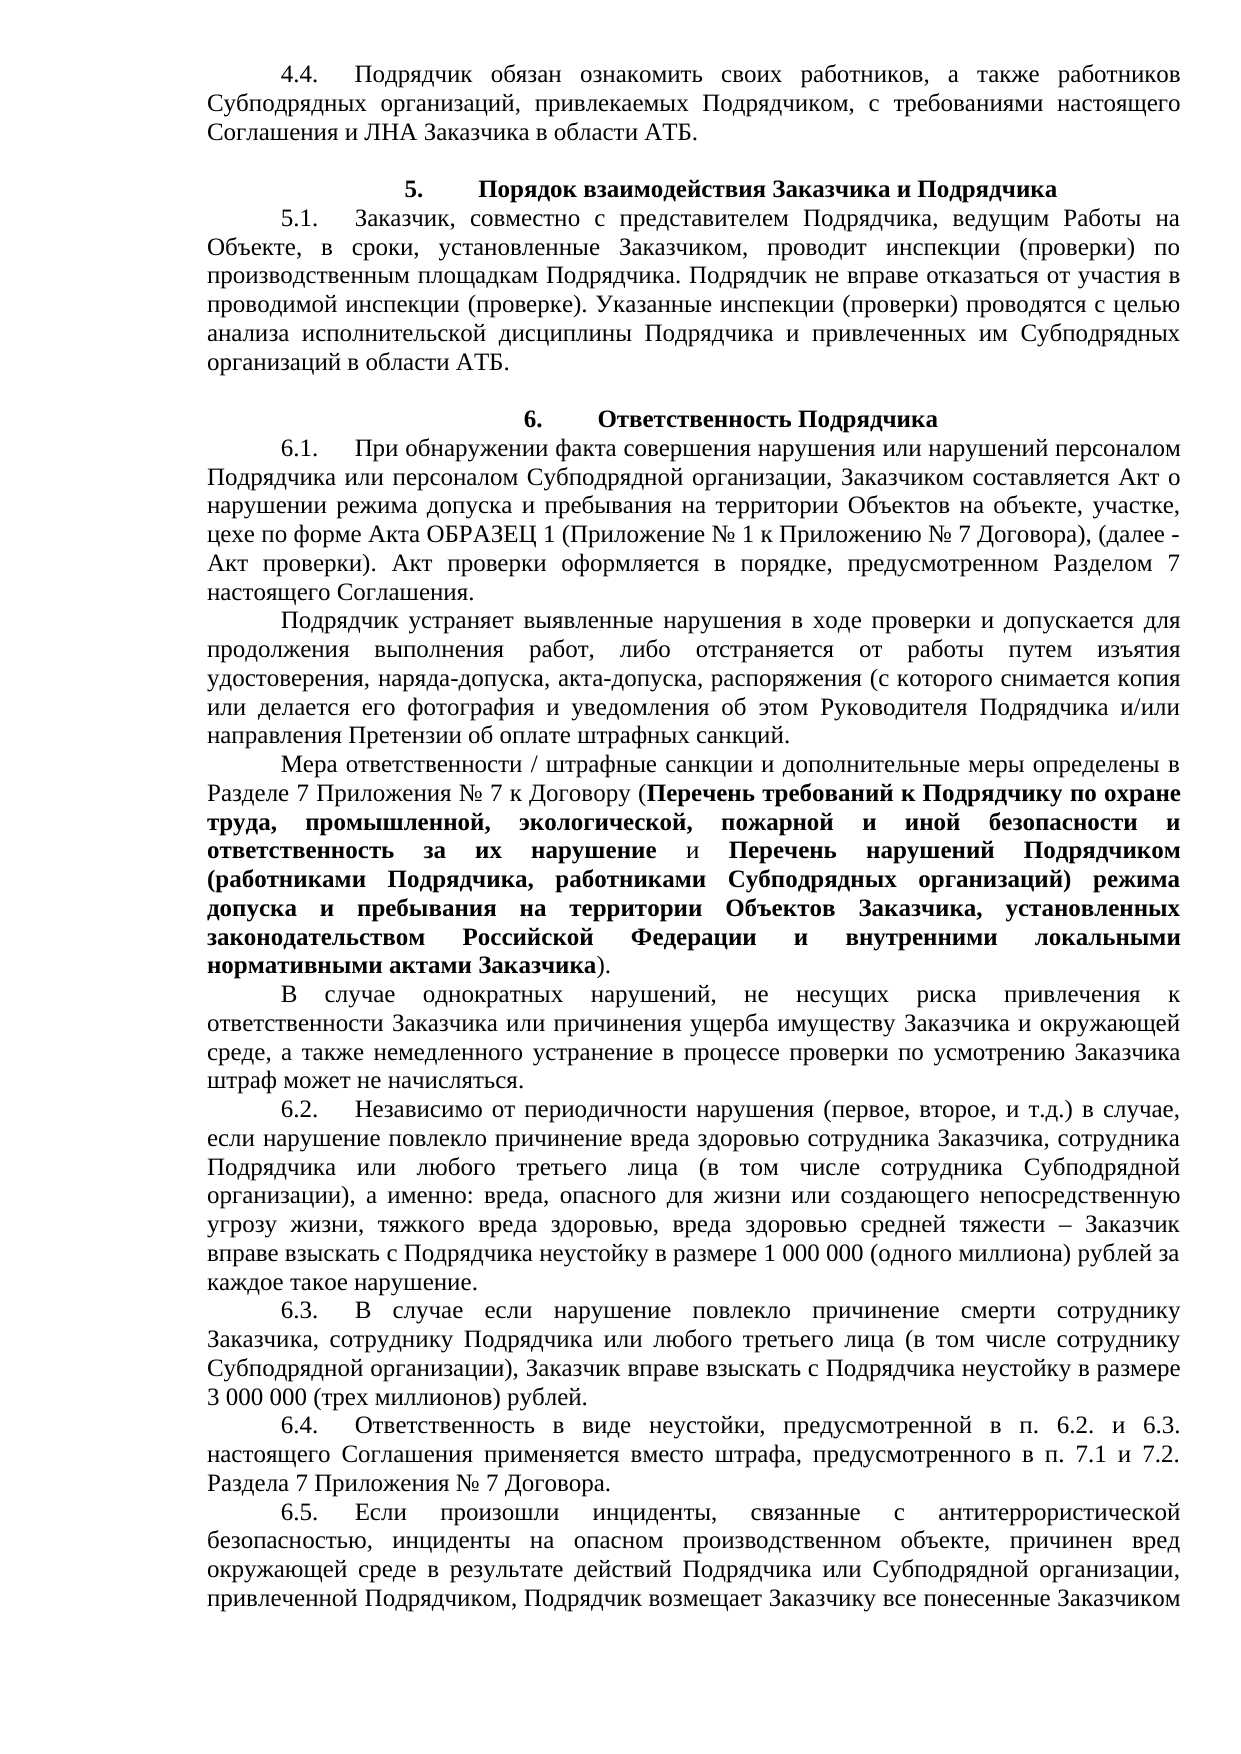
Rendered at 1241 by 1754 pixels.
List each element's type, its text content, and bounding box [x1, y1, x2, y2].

list В случае однократных нарушений, не несущих риска привлечения к ответственности Заказчика или причинения ущерба имуществу Заказчика и окружающей среде, а также немедленного устранение в процессе проверки по усмотрению Заказчика штраф может не начисляться. [207, 979, 1181, 1094]
list Ответственность в виде неустойки, предусмотренной в п. 6.2. и 6.3. настоящего Соглашения применяется вместо штрафа, предусмотренного в п. 7.1 и 7.2. Раздела 7 Приложения № 7 Договора. [207, 1410, 1181, 1497]
list Заказчик, совместно с представителем Подрядчика, ведущим Работы на Объекте, в сроки, установленные Заказчиком, проводит инспекции (проверки) по производственным площадкам Подрядчика. Подрядчик не вправе отказаться от участия в проводимой инспекции (проверке). Указанные инспекции (проверки) проводятся с целью анализа исполнительской дисциплины Подрядчика и привлеченных им Субподрядных организаций в области АТБ. [207, 203, 1181, 375]
list Независимо от периодичности нарушения (первое, второе, и т.д.) в случае, если нарушение повлекло причинение вреда здоровью сотрудника Заказчика, сотрудника Подрядчика или любого третьего лица (в том числе сотрудника Субподрядной организации), а именно: вреда, опасного для жизни или создающего непосредственную угрозу жизни, тяжкого вреда здоровью, вреда здоровью средней тяжести – Заказчик вправе взыскать с Подрядчика неустойку в размере 1 000 000 (одного миллиона) рублей за каждое такое нарушение. [207, 1094, 1181, 1295]
list При обнаружении факта совершения нарушения или нарушений персоналом Подрядчика или персоналом Субподрядной организации, Заказчиком составляется Акт о нарушении режима допуска и пребывания на территории Объектов на объекте, участке, цехе по форме Акта ОБРАЗЕЦ 1 (Приложение № 1 к Приложению № 7 Договора), (далее - Акт проверки). Акт проверки оформляется в порядке, предусмотренном Разделом 7 настоящего Соглашения. [207, 433, 1181, 605]
text 5. Порядок взаимодействия Заказчика и Подрядчика [207, 174, 1181, 203]
list Мера ответственности / штрафные санкции и дополнительные меры определены в Разделе 7 Приложения № 7 к Договору (Перечень требований к Подрядчику по охране труда, промышленной, экологической, пожарной и иной безопасности и ответственность за их нарушение и Перечень нарушений Подрядчиком (работниками Подрядчика, работниками Субподрядных организаций) режима допуска и пребывания на территории Объектов Заказчика, установленных законодательством Российской Федерации и внутренними локальными нормативными актами Заказчика). [207, 749, 1181, 979]
list Подрядчик обязан ознакомить своих работников, а также работников Субподрядных организаций, привлекаемых Подрядчиком, с требованиями настоящего Соглашения и ЛНА Заказчика в области АТБ. [207, 59, 1181, 145]
list Подрядчик устраняет выявленные нарушения в ходе проверки и допускается для продолжения выполнения работ, либо отстраняется от работы путем изъятия удостоверения, наряда-допуска, акта-допуска, распоряжения (с которого снимается копия или делается его фотография и уведомления об этом Руководителя Подрядчика и/или направления Претензии об оплате штрафных санкций. [207, 605, 1181, 749]
text 6. Ответственность Подрядчика [207, 404, 1181, 433]
list В случае если нарушение повлекло причинение смерти сотруднику Заказчика, сотруднику Подрядчика или любого третьего лица (в том числе сотруднику Субподрядной организации), Заказчик вправе взыскать с Подрядчика неустойку в размере 3 000 000 (трех миллионов) рублей. [207, 1295, 1181, 1410]
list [207, 1497, 1181, 1612]
